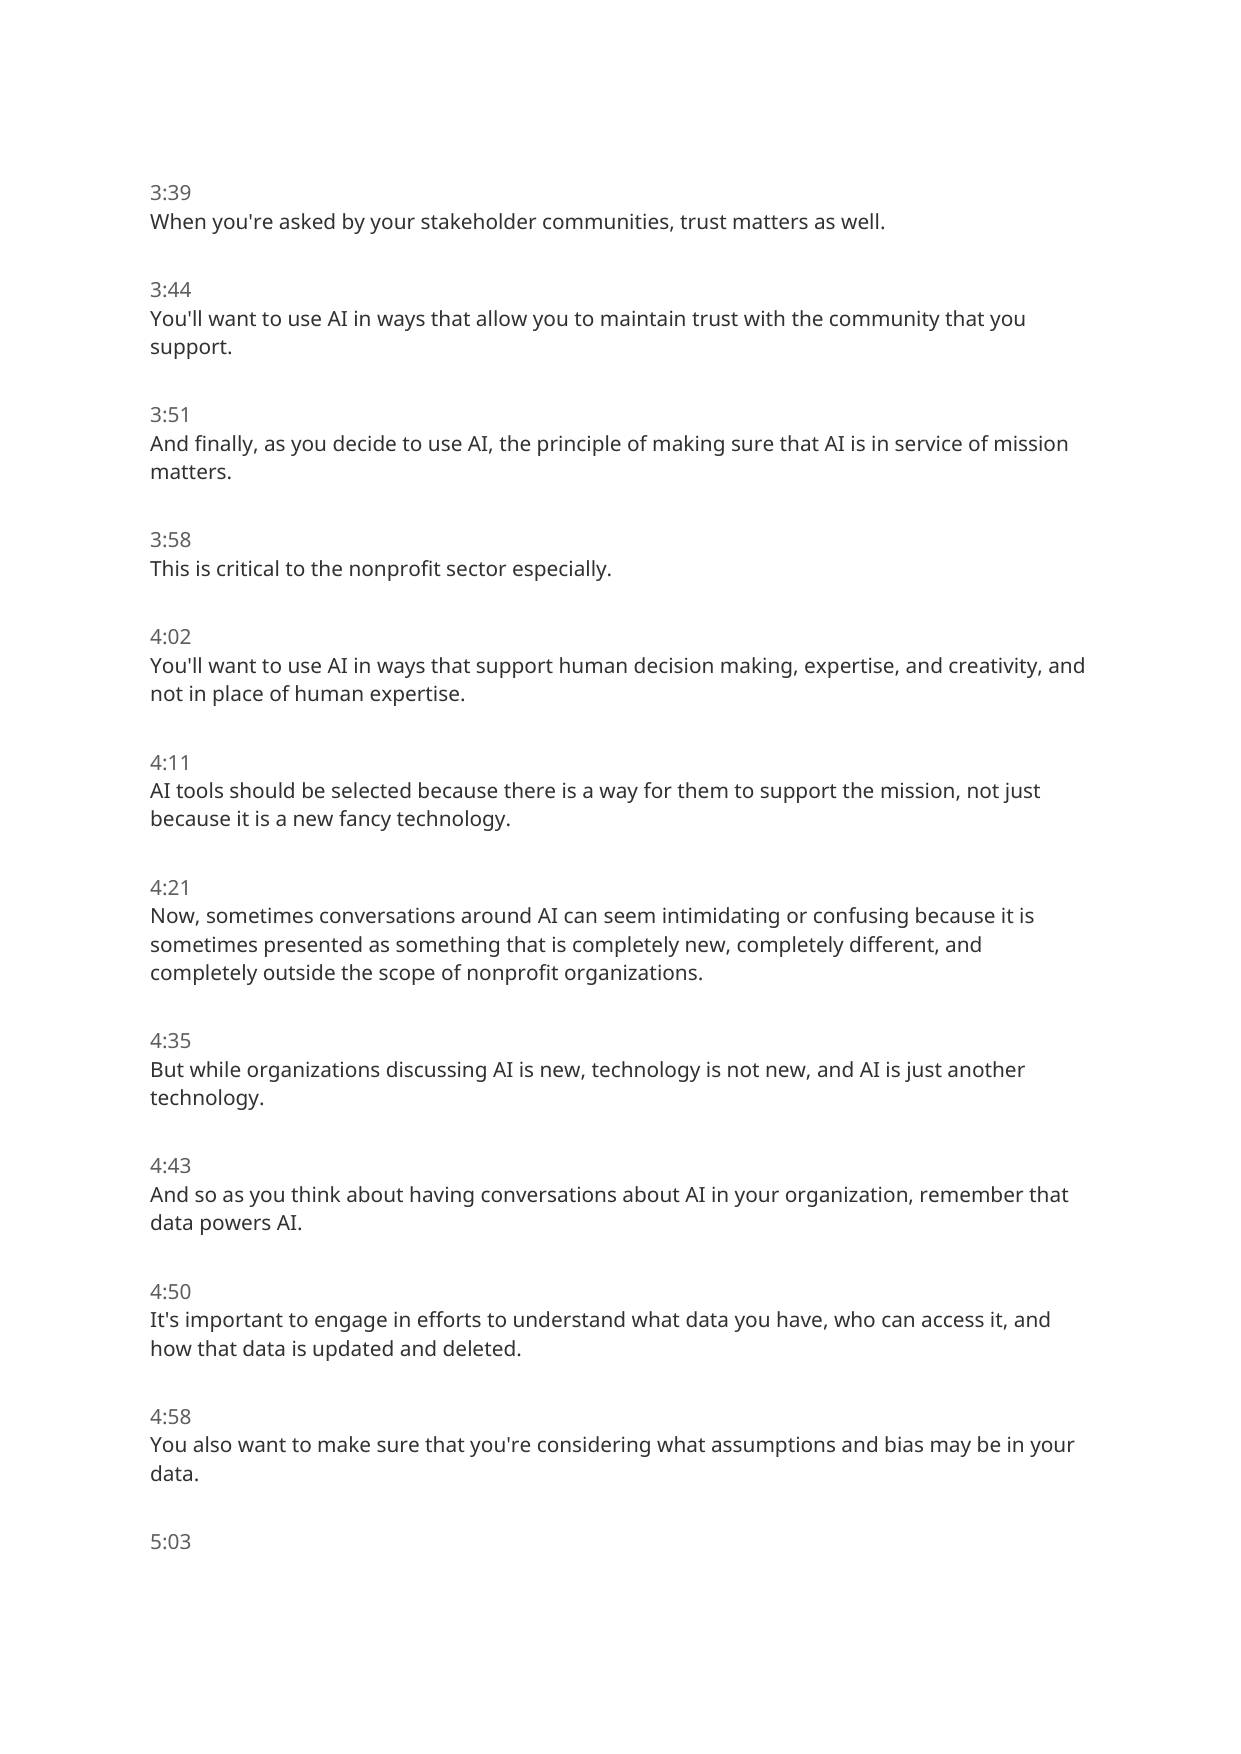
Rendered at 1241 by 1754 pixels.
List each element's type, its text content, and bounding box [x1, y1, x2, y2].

text 3:39 When you're asked by your stakeholder communities, trust matters as well. [150, 150, 1090, 235]
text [150, 1499, 1090, 1556]
text 4:11 AI tools should be selected because there is a way for them to support the mission, not just because it is a new fancy technology. [150, 719, 1090, 833]
text 4:35 But while organizations discussing AI is new, technology is not new, and AI is just another technology. [150, 998, 1090, 1112]
text 4:02 You'll want to use AI in ways that support human decision making, expertise, and creativity, and not in place of human expertise. [150, 594, 1090, 708]
text 4:43 And so as you think about having conversations about AI in your organization, remember that data powers AI. [150, 1123, 1090, 1237]
text 3:58 This is critical to the nonprofit sector especially. [150, 497, 1090, 582]
text 4:50 It's important to engage in efforts to understand what data you have, who can access it, and how that data is updated and deleted. [150, 1248, 1090, 1362]
text 3:44 You'll want to use AI in ways that allow you to maintain trust with the community that you support. [150, 247, 1090, 361]
text 4:21 Now, sometimes conversations around AI can seem intimidating or confusing because it is sometimes presented as something that is completely new, completely different, and completely outside the scope of nonprofit organizations. [150, 844, 1090, 987]
text 3:51 And finally, as you decide to use AI, the principle of making sure that AI is in service of mission matters. [150, 372, 1090, 486]
text 4:58 You also want to make sure that you're considering what assumptions and bias may be in your data. [150, 1374, 1090, 1487]
